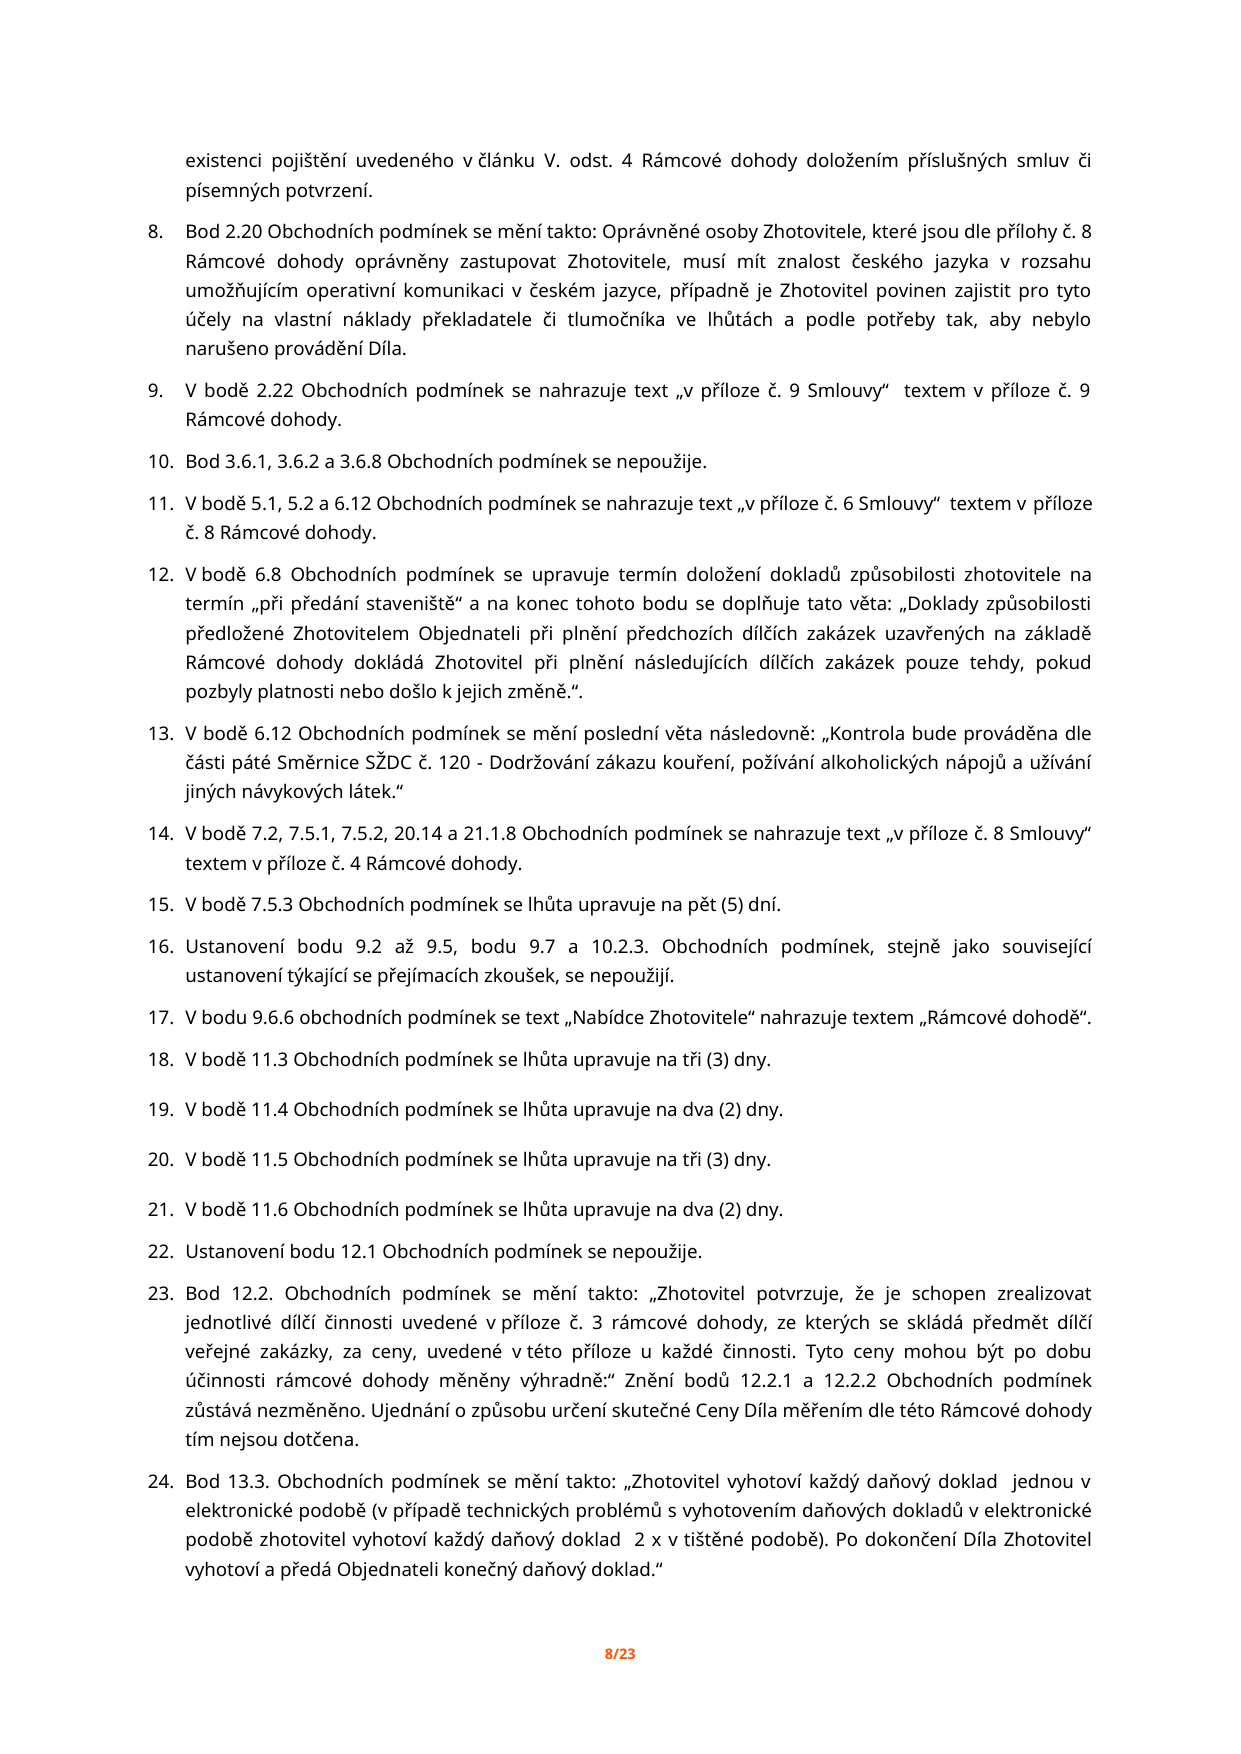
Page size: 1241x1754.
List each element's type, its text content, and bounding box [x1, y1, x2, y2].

list V bodě 5.1, 5.2 a 6.12 Obchodních podmínek se nahrazuje text „v příloze č. 6 Smlouvy“ textem v příloze č. 8 Rámcové dohody. [148, 490, 1093, 545]
list Bod 3.6.1, 3.6.2 a 3.6.8 Obchodních podmínek se nepoužije. [148, 448, 1093, 474]
list V bodě 6.8 Obchodních podmínek se upravuje termín doložení dokladů způsobilosti zhotovitele na termín „při předání staveniště“ a na konec tohoto bodu se doplňuje tato věta: „Doklady způsobilosti předložené Zhotovitelem Objednateli při plnění předchozích dílčích zakázek uzavřených na základě Rámcové dohody dokládá Zhotovitel při plnění následujících dílčích zakázek pouze tehdy, pokud pozbyly platnosti nebo došlo k jejich změně.“. [148, 561, 1093, 704]
list V bodu 9.6.6 obchodních podmínek se text „Nabídce Zhotovitele“ nahrazuje textem „Rámcové dohodě“. [148, 1004, 1093, 1030]
list Bod 2.20 Obchodních podmínek se mění takto: Oprávněné osoby Zhotovitele, které jsou dle přílohy č. 8 Rámcové dohody oprávněny zastupovat Zhotovitele, musí mít znalost českého jazyka v rozsahu umožňujícím operativní komunikaci v českém jazyce, případně je Zhotovitel povinen zajistit pro tyto účely na vlastní náklady překladatele či tlumočníka ve lhůtách a podle potřeby tak, aby nebylo narušeno provádění Díla. [148, 219, 1093, 361]
list V bodě 11.3 Obchodních podmínek se lhůta upravuje na tři (3) dny. [148, 1046, 1093, 1072]
list Bod 13.3. Obchodních podmínek se mění takto: „Zhotovitel vyhotoví každý daňový doklad jednou v elektronické podobě (v případě technických problémů s vyhotovením daňových dokladů v elektronické podobě zhotovitel vyhotoví každý daňový doklad 2 x v tištěné podobě). Po dokončení Díla Zhotovitel vyhotoví a předá Objednateli konečný daňový doklad.“ [148, 1468, 1093, 1581]
list V bodě 11.5 Obchodních podmínek se lhůta upravuje na tři (3) dny. [148, 1146, 1093, 1172]
list Bod 12.2. Obchodních podmínek se mění takto: „Zhotovitel potvrzuje, že je schopen zrealizovat jednotlivé dílčí činnosti uvedené v příloze č. 3 rámcové dohody, ze kterých se skládá předmět dílčí veřejné zakázky, za ceny, uvedené v této příloze u každé činnosti. Tyto ceny mohou být po dobu účinnosti rámcové dohody měněny výhradně:“ Znění bodů 12.2.1 a 12.2.2 Obchodních podmínek zůstává nezměněno. Ujednání o způsobu určení skutečné Ceny Díla měřením dle této Rámcové dohody tím nejsou dotčena. [148, 1280, 1093, 1452]
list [148, 148, 1093, 202]
list V bodě 2.22 Obchodních podmínek se nahrazuje text „v příloze č. 9 Smlouvy“ textem v příloze č. 9 Rámcové dohody. [148, 377, 1093, 432]
list V bodě 11.6 Obchodních podmínek se lhůta upravuje na dva (2) dny. [148, 1196, 1093, 1222]
list V bodě 6.12 Obchodních podmínek se mění poslední věta následovně: „Kontrola bude prováděna dle části páté Směrnice SŽDC č. 120 - Dodržování zákazu kouření, požívání alkoholických nápojů a užívání jiných návykových látek.“ [148, 720, 1093, 804]
list Ustanovení bodu 12.1 Obchodních podmínek se nepoužije. [148, 1238, 1093, 1264]
list Ustanovení bodu 9.2 až 9.5, bodu 9.7 a 10.2.3. Obchodních podmínek, stejně jako související ustanovení týkající se přejímacích zkoušek, se nepoužijí. [148, 933, 1093, 988]
list V bodě 7.2, 7.5.1, 7.5.2, 20.14 a 21.1.8 Obchodních podmínek se nahrazuje text „v příloze č. 8 Smlouvy“ textem v příloze č. 4 Rámcové dohody. [148, 821, 1093, 875]
list V bodě 11.4 Obchodních podmínek se lhůta upravuje na dva (2) dny. [148, 1096, 1093, 1122]
list V bodě 7.5.3 Obchodních podmínek se lhůta upravuje na pět (5) dní. [148, 892, 1093, 917]
